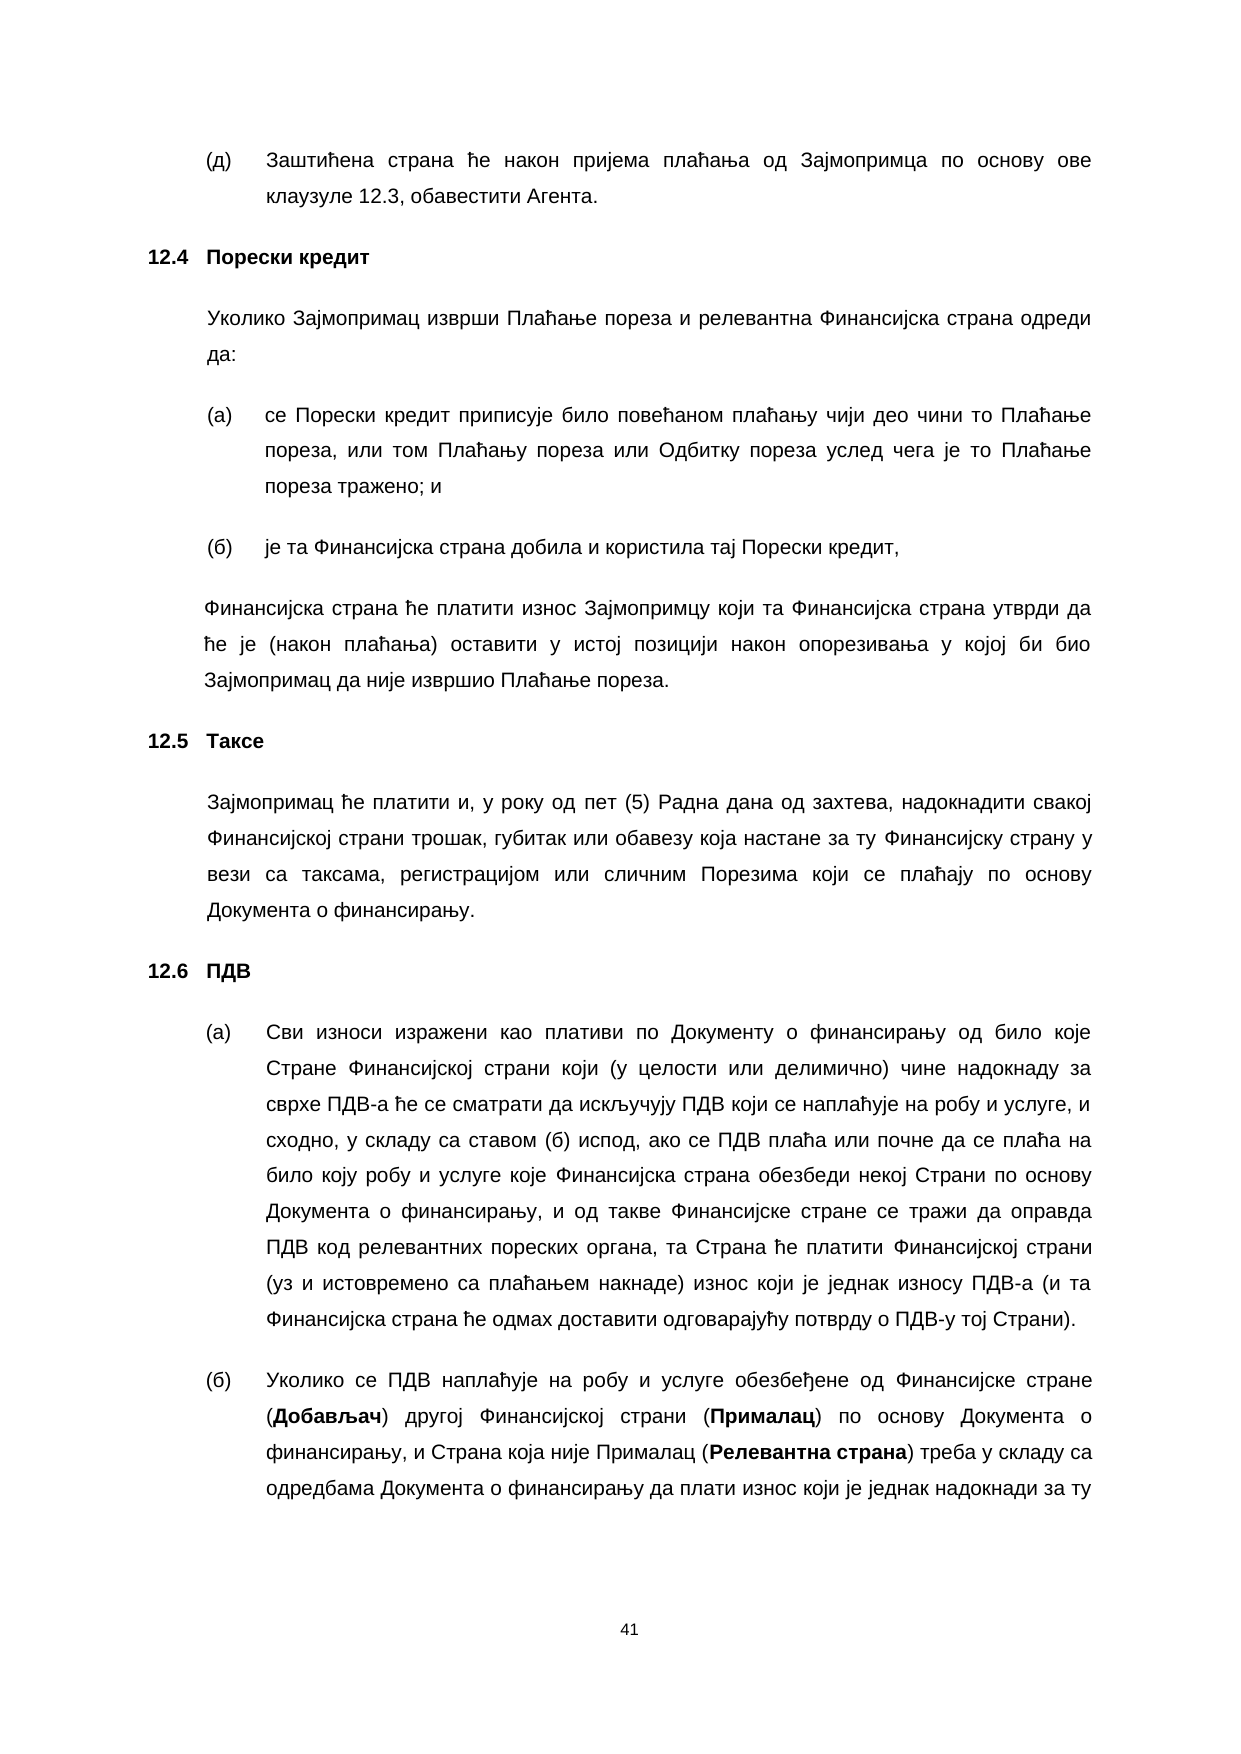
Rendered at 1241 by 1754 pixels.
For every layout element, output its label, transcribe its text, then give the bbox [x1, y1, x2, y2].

text (б) је та Финансијска страна добила и користила тај Порески кредит, [207, 535, 1092, 559]
text Зајмопримац ће платити и, у року од пет (5) Радна дана од захтева, надокнадити свакој Финансијској страни трошак, губитак или обавезу која настане за ту Финансијску страну у вези са таксама, регистрацијом или сличним Порезима који се плаћају по основу Документа о финансирању. [207, 790, 1092, 922]
list 12.4 Порески кредит [148, 244, 1092, 268]
list (д) Заштићена страна ће након пријема плаћања од Зајмопримца по основу ове клаузуле 12.3, обавестити Агента. [206, 148, 1092, 208]
list 12.6 ПДВ [148, 959, 1092, 983]
text Уколико Зајмопримац изврши Плаћање пореза и релевантна Финансијска страна одреди да: [207, 306, 1092, 365]
text (а) се Порески кредит приписује било повећаном плаћању чији део чини то Плаћање пореза, или том Плаћању пореза или Одбитку пореза услед чега је то Плаћање пореза тражено; и [207, 402, 1092, 498]
list 12.5 Таксе [148, 729, 1092, 753]
list (а) Сви износи изражени као плативи по Документу о финансирању од било које Стране Финансијској страни који (у целости или делимично) чине надокнаду за сврхе ПДВ-а ће се сматрати да искључују ПДВ који се наплаћује на робу и услуге, и сходно, у складу са ставом (б) испод, ако се ПДВ плаћа или почне да се плаћа на било коју робу и услуге које Финансијска страна обезбеди некој Страни по основу Документа о финансирању, и од такве Финансијске стране се тражи да оправда ПДВ код релевантних пореских органа, та Страна ће платити Финансијској страни (уз и истовремено са плаћањем накнаде) износ који је једнак износу ПДВ-а (и та Финансијска страна ће одмах доставити одговарајућу потврду о ПДВ-у тој Страни). [206, 1019, 1092, 1331]
text Финансијска страна ће платити износ Зајмопримцу који та Финансијска страна утврди да ће је (након плаћања) оставити у истој позицији након опорезивања у којој би био Зајмопримац да није извршио Плаћање пореза. [204, 596, 1092, 692]
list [206, 1368, 1092, 1500]
